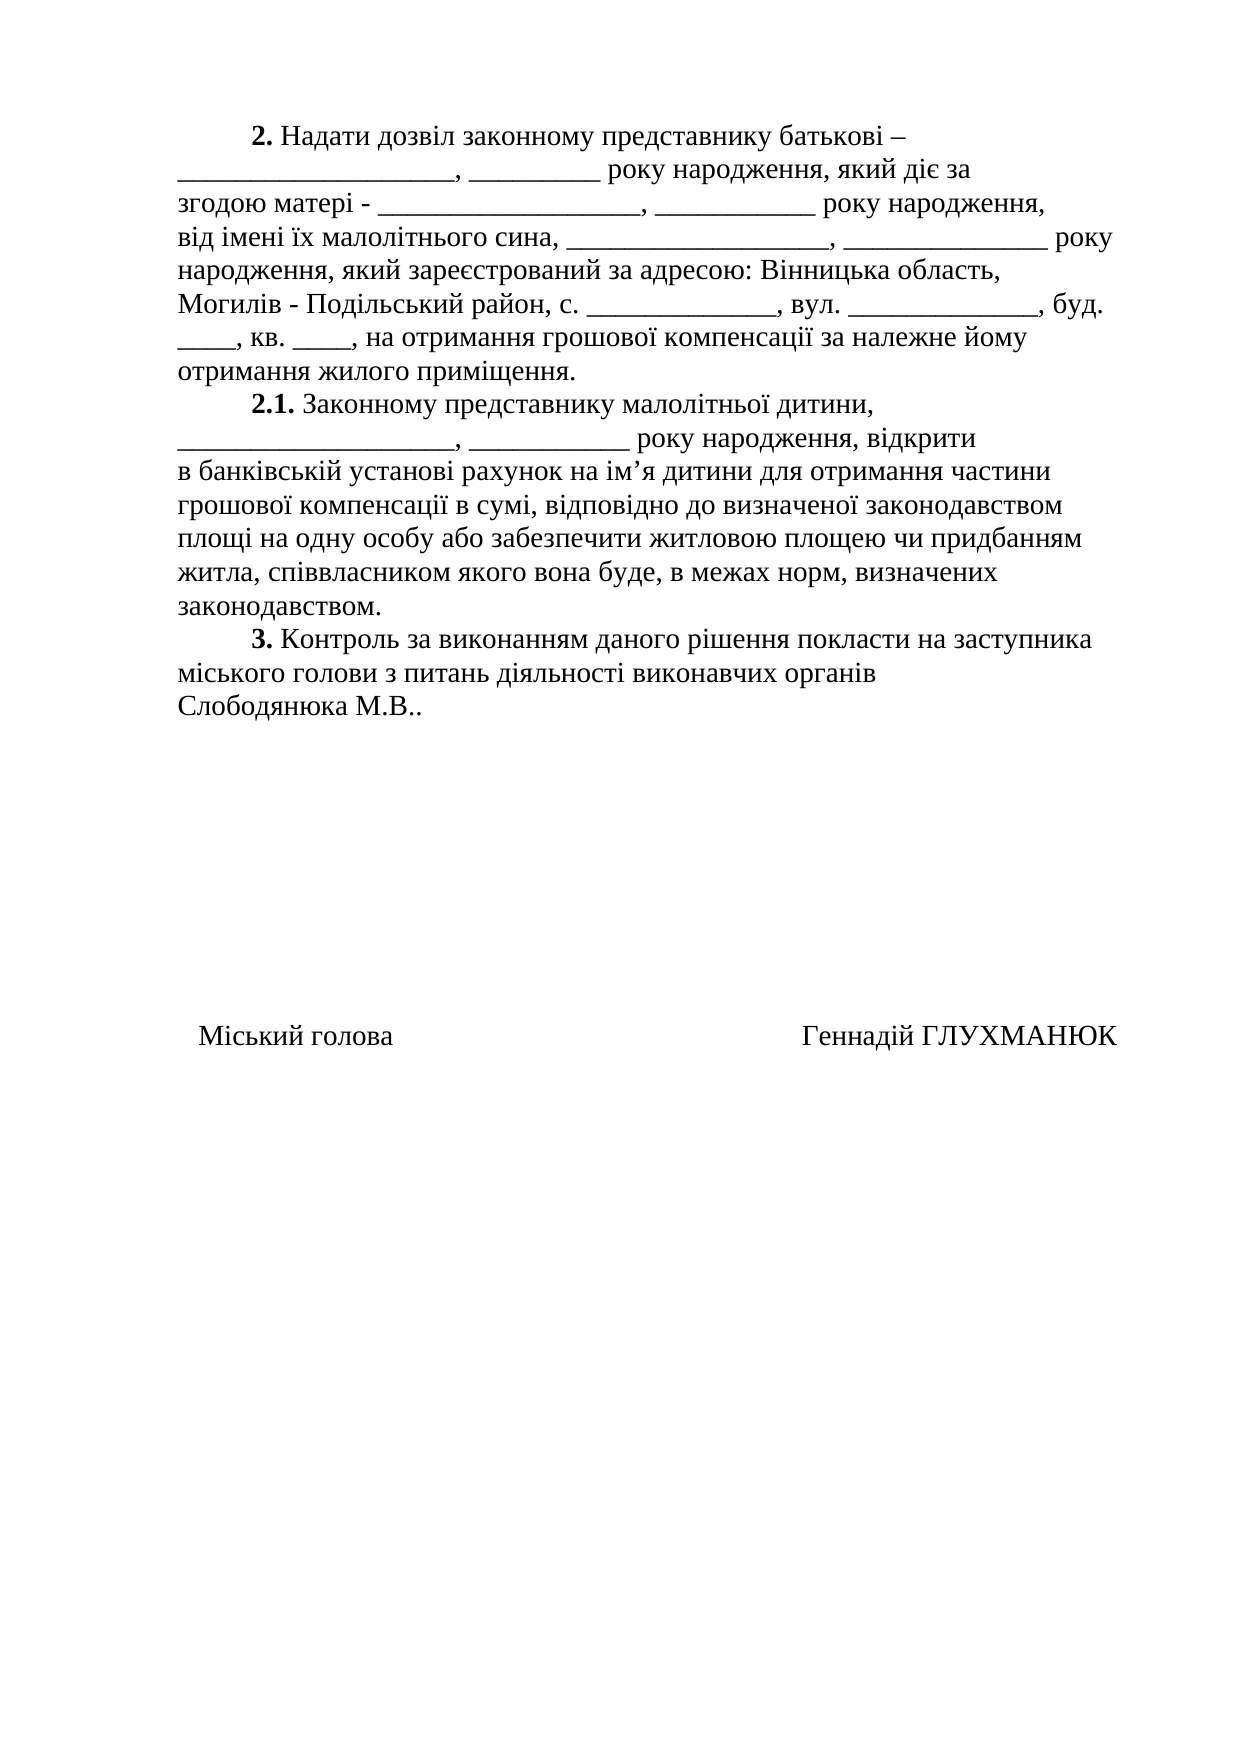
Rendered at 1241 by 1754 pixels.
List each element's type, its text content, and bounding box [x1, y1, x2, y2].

text 2.1. Законному представнику малолітньої дитини, ___________________, ___________ року народження, відкрити [177, 386, 1122, 453]
text від імені їх малолітнього сина, __________________, ______________ року народження, який зареєстрований за адресою: Вінницька область, [177, 219, 1122, 286]
text 2. Надати дозвіл законному представнику батькові – ___________________, _________ року народження, який діє за [177, 118, 1122, 185]
text Слободянюка М.В.. [177, 688, 1122, 722]
text Могилів - Подільський район, с. _____________, вул. _____________, буд. ____, кв. ____, на отримання грошової компенсації за належне йому отримання жилого приміщення. [177, 286, 1122, 386]
text Міський голова Геннадій ГЛУХМАНЮК [103, 1018, 1122, 1052]
text 3. Контроль за виконанням даного рішення покласти на заступника міського голови з питань діяльності виконавчих органів [177, 621, 1122, 688]
text в банківській установі рахунок на ім’я дитини для отримання частини грошової компенсації в сумі, відповідно до визначеної законодавством площі на одну особу або забезпечити житловою площею чи придбанням житла, співвласником якого вона буде, в межах норм, визначених законодавством. [177, 453, 1122, 621]
text згодою матері - __________________, ___________ року народження, [177, 185, 1122, 219]
